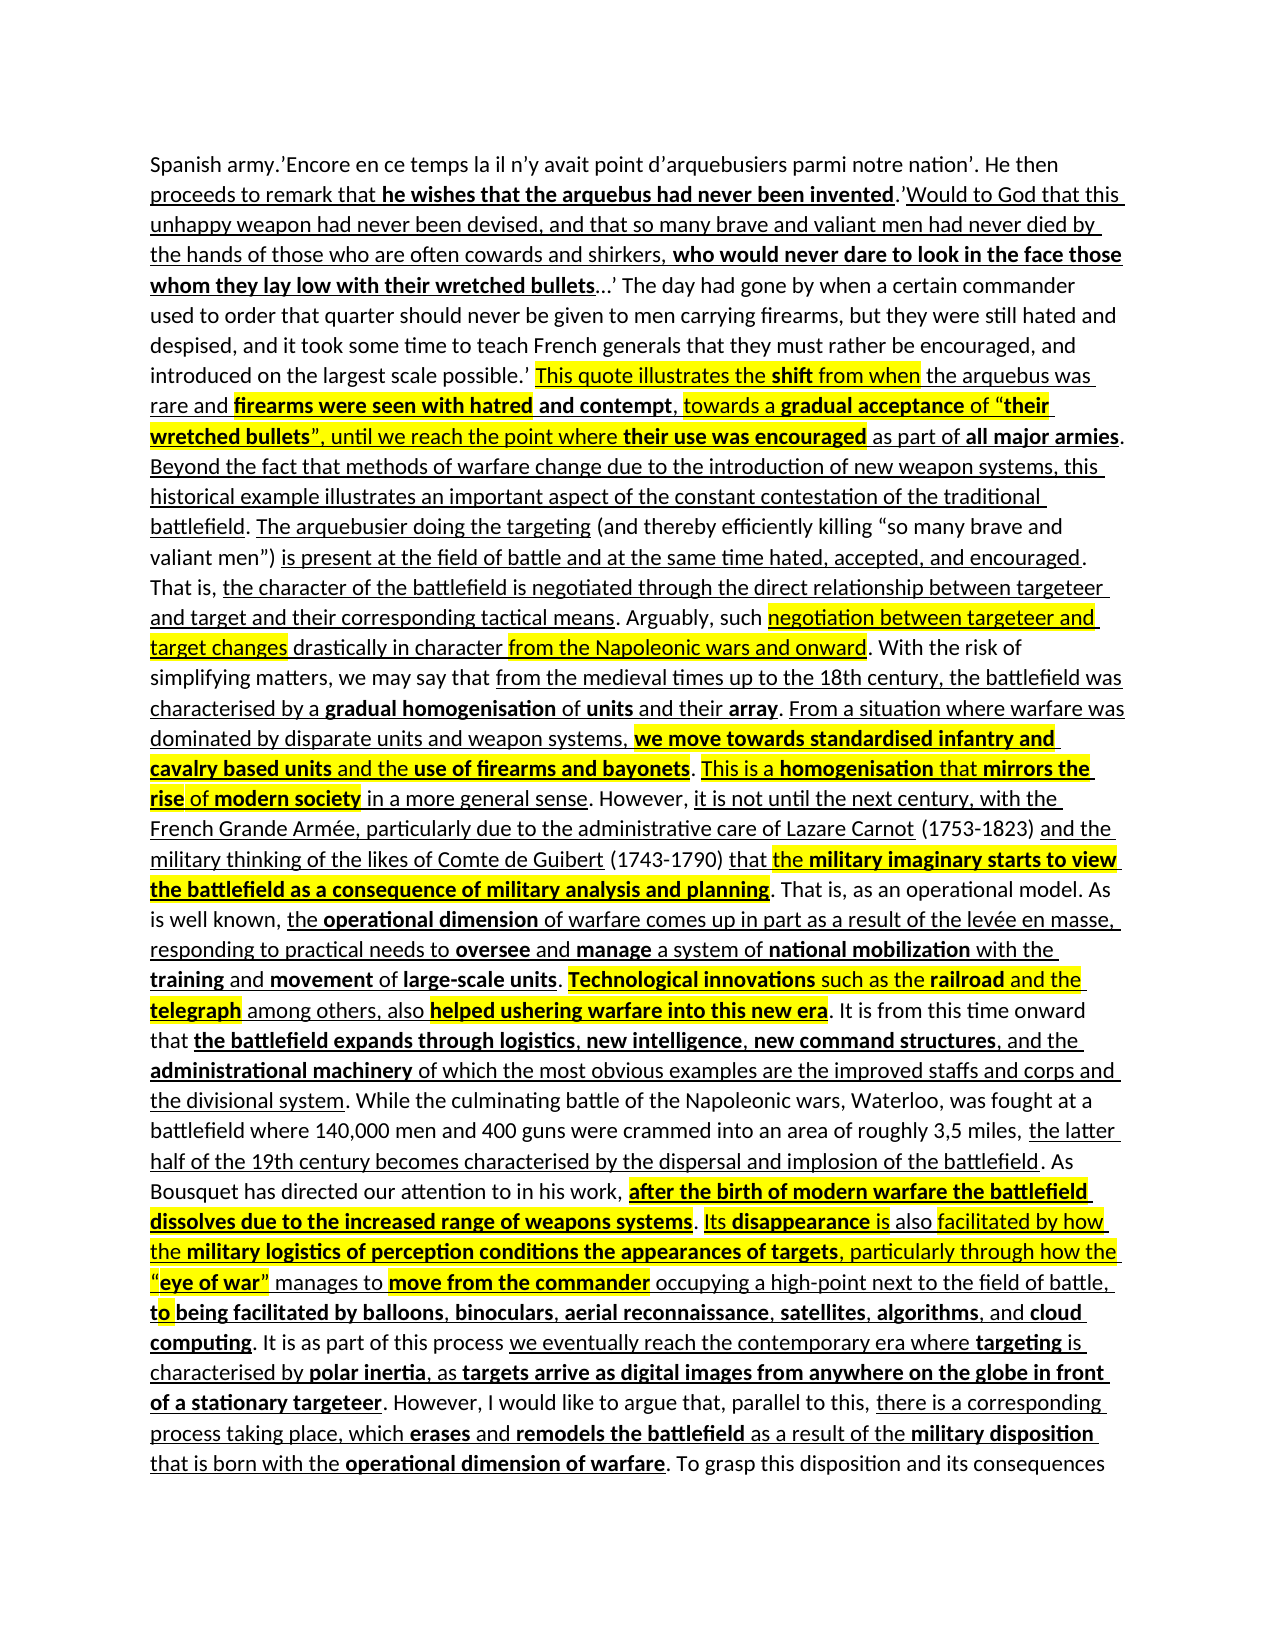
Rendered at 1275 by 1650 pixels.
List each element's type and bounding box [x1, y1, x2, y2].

text [150, 150, 1125, 1477]
